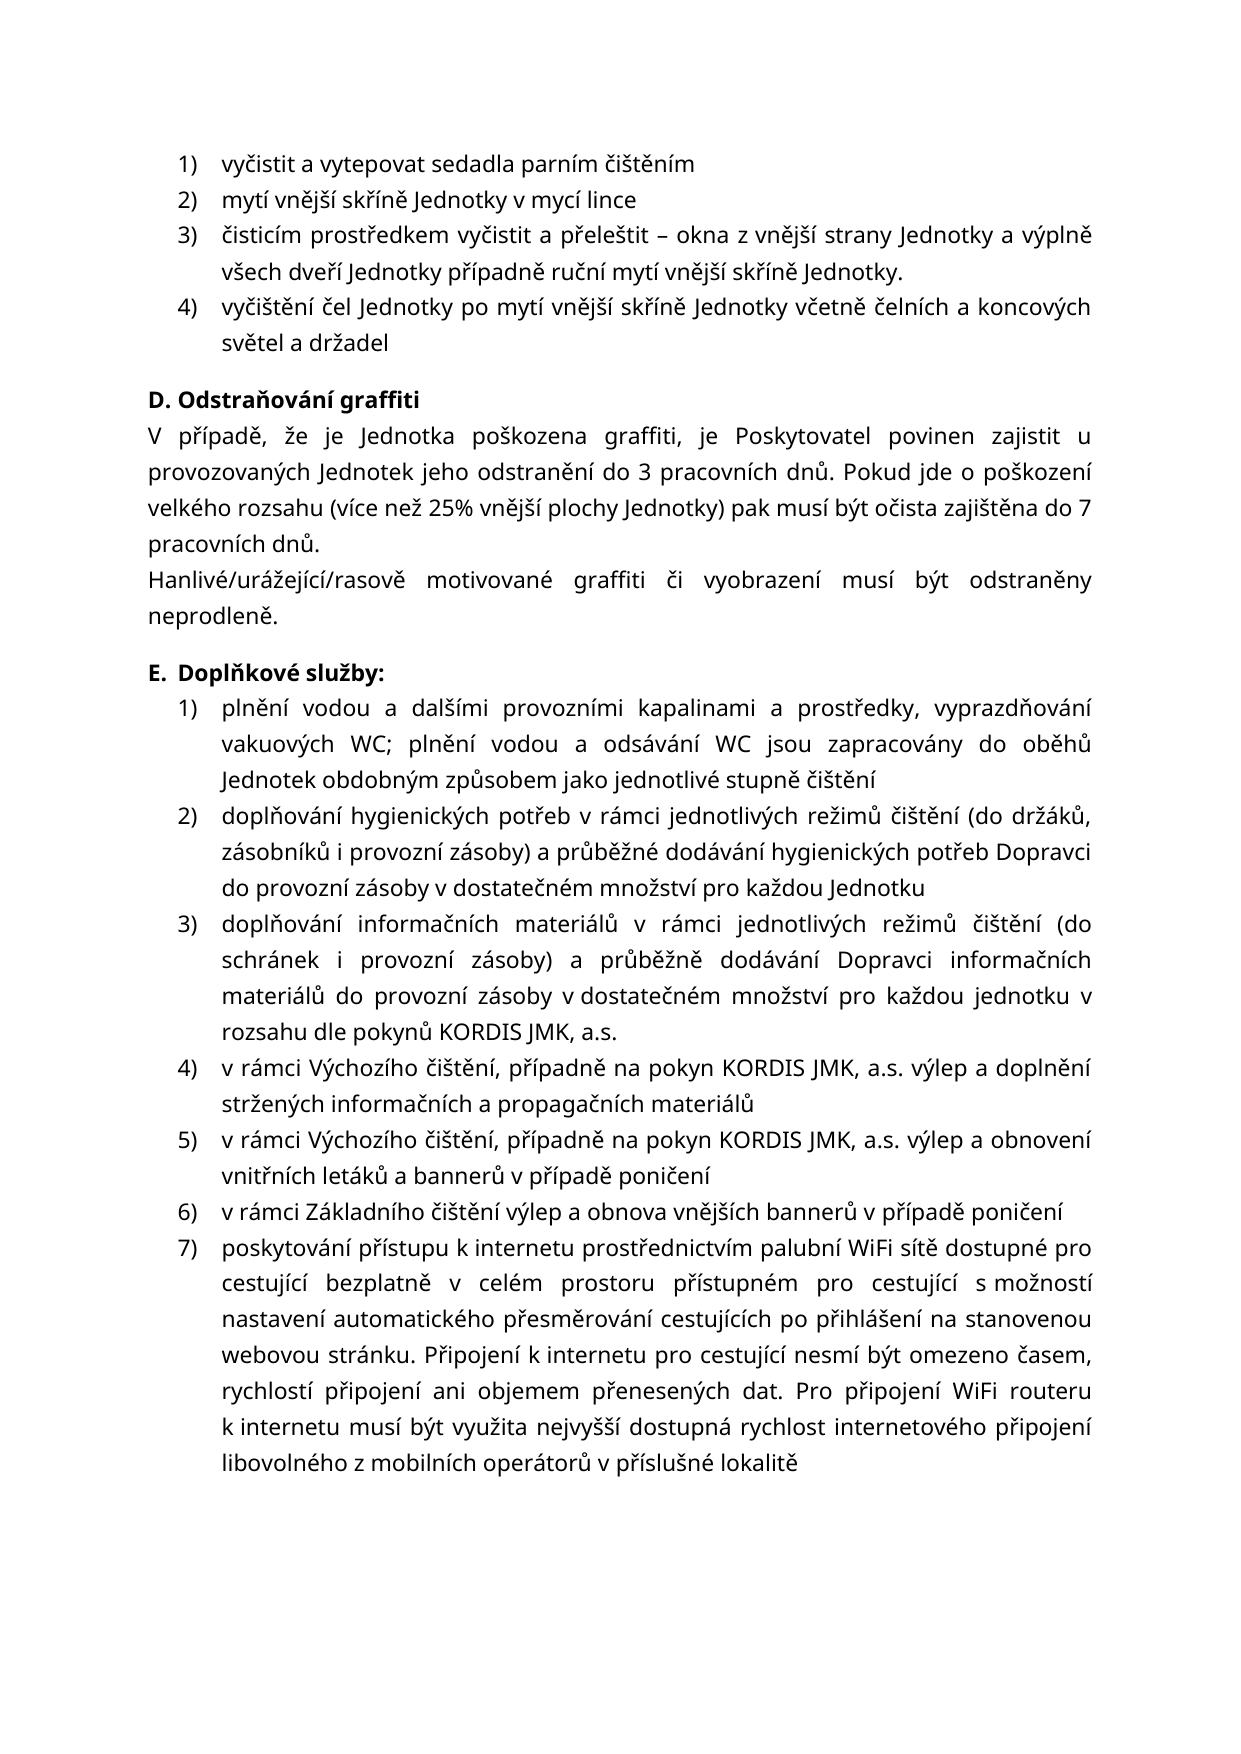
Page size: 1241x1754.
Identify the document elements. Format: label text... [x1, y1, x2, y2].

list plnění vodou a dalšími provozními kapalinami a prostředky, vyprazdňování vakuových WC; plnění vodou a odsávání WC jsou zapracovány do oběhů Jednotek obdobným způsobem jako jednotlivé stupně čištění [177, 692, 1093, 796]
list mytí vnější skříně Jednotky v mycí lince [177, 183, 1093, 215]
text V případě, že je Jednotka poškozena graffiti, je Poskytovatel povinen zajistit u provozovaných Jednotek jeho odstranění do 3 pracovních dnů. Pokud jde o poškození velkého rozsahu (více než 25% vnější plochy Jednotky) pak musí být očista zajištěna do 7 pracovních dnů. [148, 420, 1093, 559]
list vyčistit a vytepovat sedadla parním čištěním [177, 148, 1093, 179]
list vyčištění čel Jednotky po mytí vnější skříně Jednotky včetně čelních a koncových světel a držadel [177, 291, 1093, 358]
text Hanlivé/urážející/rasově motivované graffiti či vyobrazení musí být odstraněny neprodleně. [148, 564, 1093, 631]
list Doplňkové služby: [148, 656, 1093, 688]
list poskytování přístupu k internetu prostřednictvím palubní WiFi sítě dostupné pro cestující bezplatně v celém prostoru přístupném pro cestující s možností nastavení automatického přesměrování cestujících po přihlášení na stanovenou webovou stránku. Připojení k internetu pro cestující nesmí být omezeno časem, rychlostí připojení ani objemem přenesených dat. Pro připojení WiFi routeru k internetu musí být využita nejvyšší dostupná rychlost internetového připojení libovolného z mobilních operátorů v příslušné lokalitě [177, 1231, 1093, 1478]
list v rámci Výchozího čištění, případně na pokyn KORDIS JMK, a.s. výlep a obnovení vnitřních letáků a bannerů v případě poničení [177, 1124, 1093, 1191]
list Odstraňování graffiti [148, 384, 1093, 415]
list v rámci Výchozího čištění, případně na pokyn KORDIS JMK, a.s. výlep a doplnění stržených informačních a propagačních materiálů [177, 1052, 1093, 1119]
list doplňování informačních materiálů v rámci jednotlivých režimů čištění (do schránek i provozní zásoby) a průběžně dodávání Dopravci informačních materiálů do provozní zásoby v dostatečném množství pro každou jednotku v rozsahu dle pokynů KORDIS JMK, a.s. [177, 908, 1093, 1047]
list v rámci Základního čištění výlep a obnova vnějších bannerů v případě poničení [177, 1196, 1093, 1227]
list doplňování hygienických potřeb v rámci jednotlivých režimů čištění (do držáků, zásobníků i provozní zásoby) a průběžné dodávání hygienických potřeb Dopravci do provozní zásoby v dostatečném množství pro každou Jednotku [177, 800, 1093, 903]
list čisticím prostředkem vyčistit a přeleštit – okna z vnější strany Jednotky a výplně všech dveří Jednotky případně ruční mytí vnější skříně Jednotky. [177, 219, 1093, 287]
